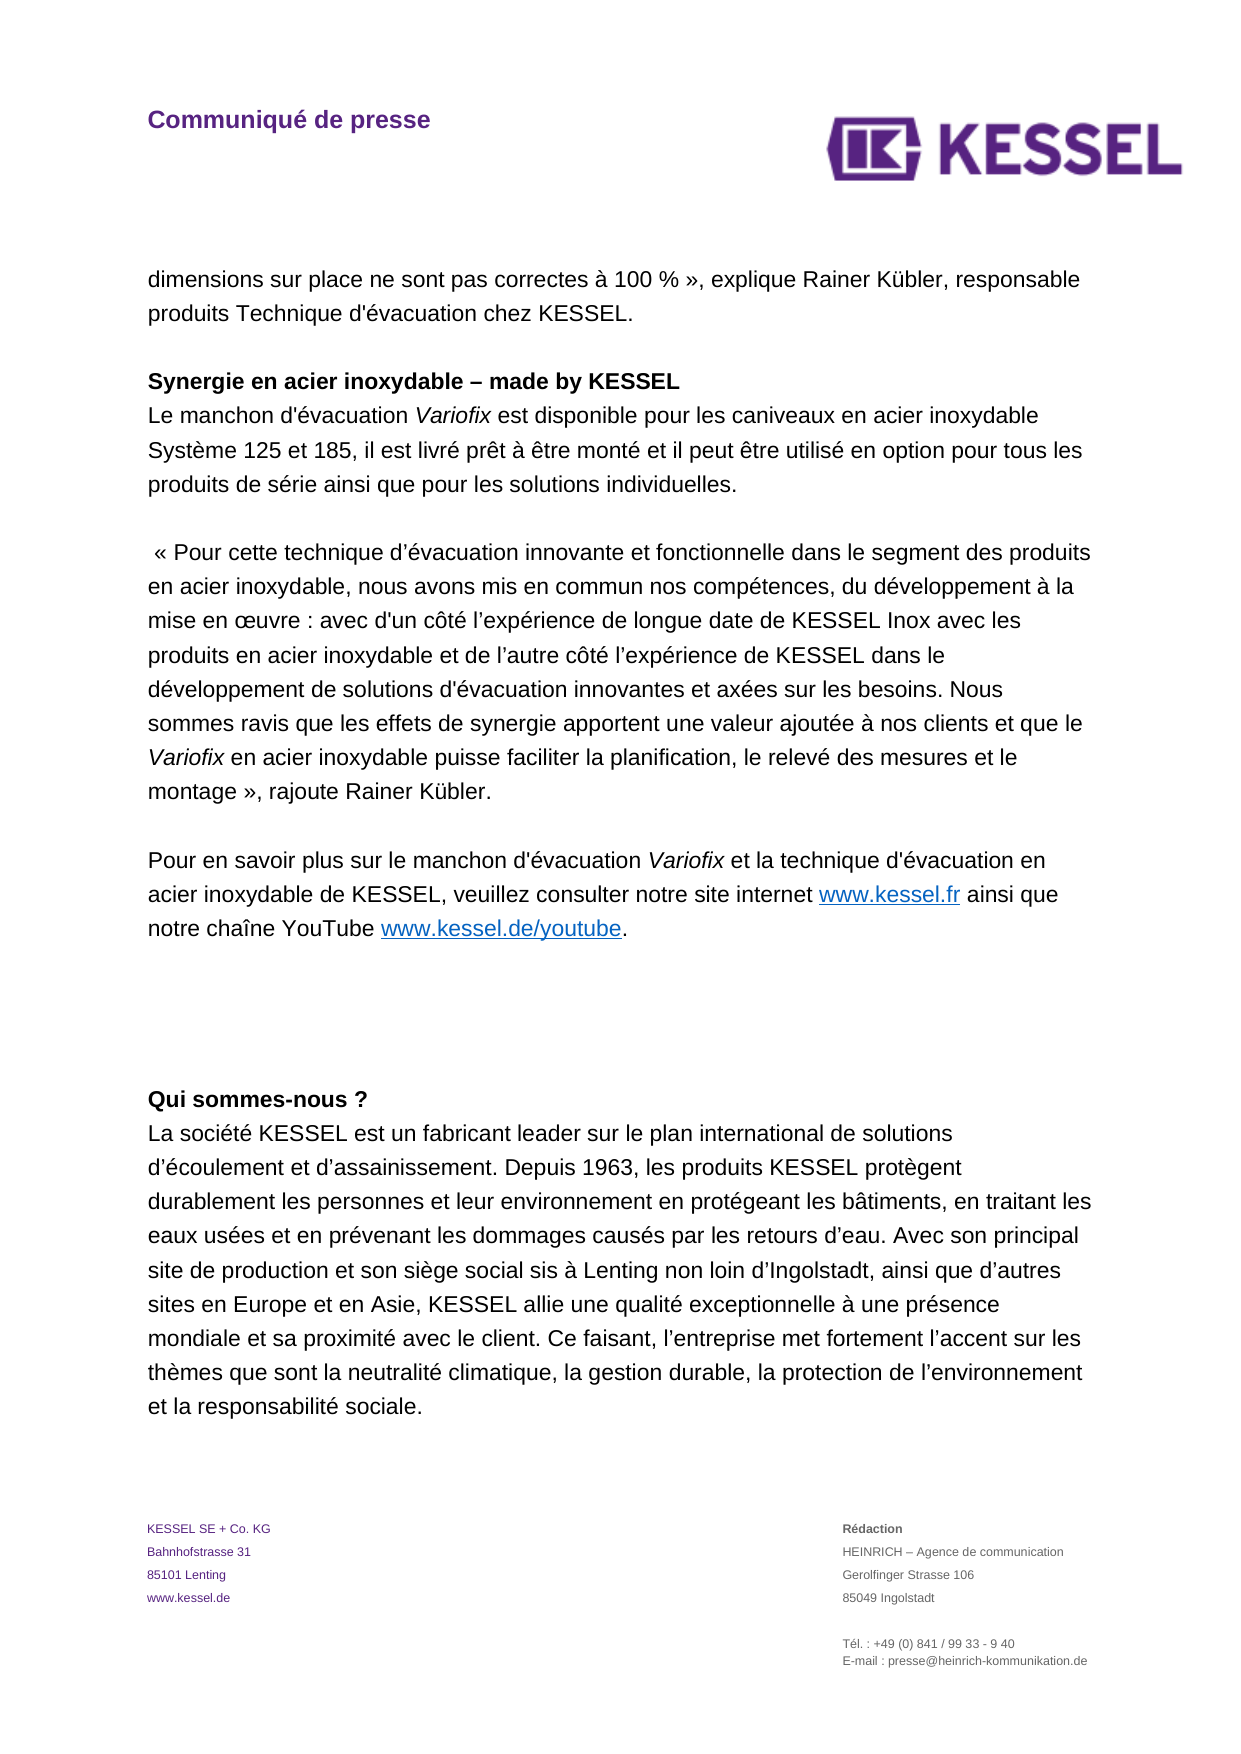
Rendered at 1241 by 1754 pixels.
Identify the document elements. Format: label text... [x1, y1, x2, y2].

text La société KESSEL est un fabricant leader sur le plan international de solutions d’écoulement et d’assainissement. Depuis 1963, les produits KESSEL protègent durablement les personnes et leur environnement en protégeant les bâtiments, en traitant les eaux usées et en prévenant les dommages causés par les retours d’eau. Avec son principal site de production et son siège social sis à Lenting non loin d’Ingolstadt, ainsi que d’autres sites en Europe et en Asie, KESSEL allie une qualité exceptionnelle à une présence mondiale et sa proximité avec le client. Ce faisant, l’entreprise met fortement l’accent sur les thèmes que sont la neutralité climatique, la gestion durable, la protection de l’environnement et la responsabilité sociale. [148, 1120, 1092, 1420]
text Synergie en acier inoxydable – made by KESSEL [148, 368, 1092, 395]
text Le manchon d'évacuation Variofix est disponible pour les caniveaux en acier inoxydable Système 125 et 185, il est livré prêt à être monté et il peut être utilisé en option pour tous les produits de série ainsi que pour les solutions individuelles. [148, 402, 1092, 497]
text Pour en savoir plus sur le manchon d'évacuation Variofix et la technique d'évacuation en acier inoxydable de KESSEL, veuillez consulter notre site internet www.kessel.fr ainsi que notre chaîne YouTube www.kessel.de/youtube. [148, 847, 1092, 941]
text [148, 266, 1092, 326]
text « Pour cette technique d’évacuation innovante et fonctionnelle dans le segment des produits en acier inoxydable, nous avons mis en commun nos compétences, du développement à la mise en œuvre : avec d'un côté l’expérience de longue date de KESSEL Inox avec les produits en acier inoxydable et de l’autre côté l’expérience de KESSEL dans le développement de solutions d'évacuation innovantes et axées sur les besoins. Nous sommes ravis que les effets de synergie apportent une valeur ajoutée à nos clients et que le Variofix en acier inoxydable puisse faciliter la planification, le relevé des mesures et le montage », rajoute Rainer Kübler. [148, 539, 1092, 805]
text Qui sommes-nous ? [148, 1086, 1092, 1112]
